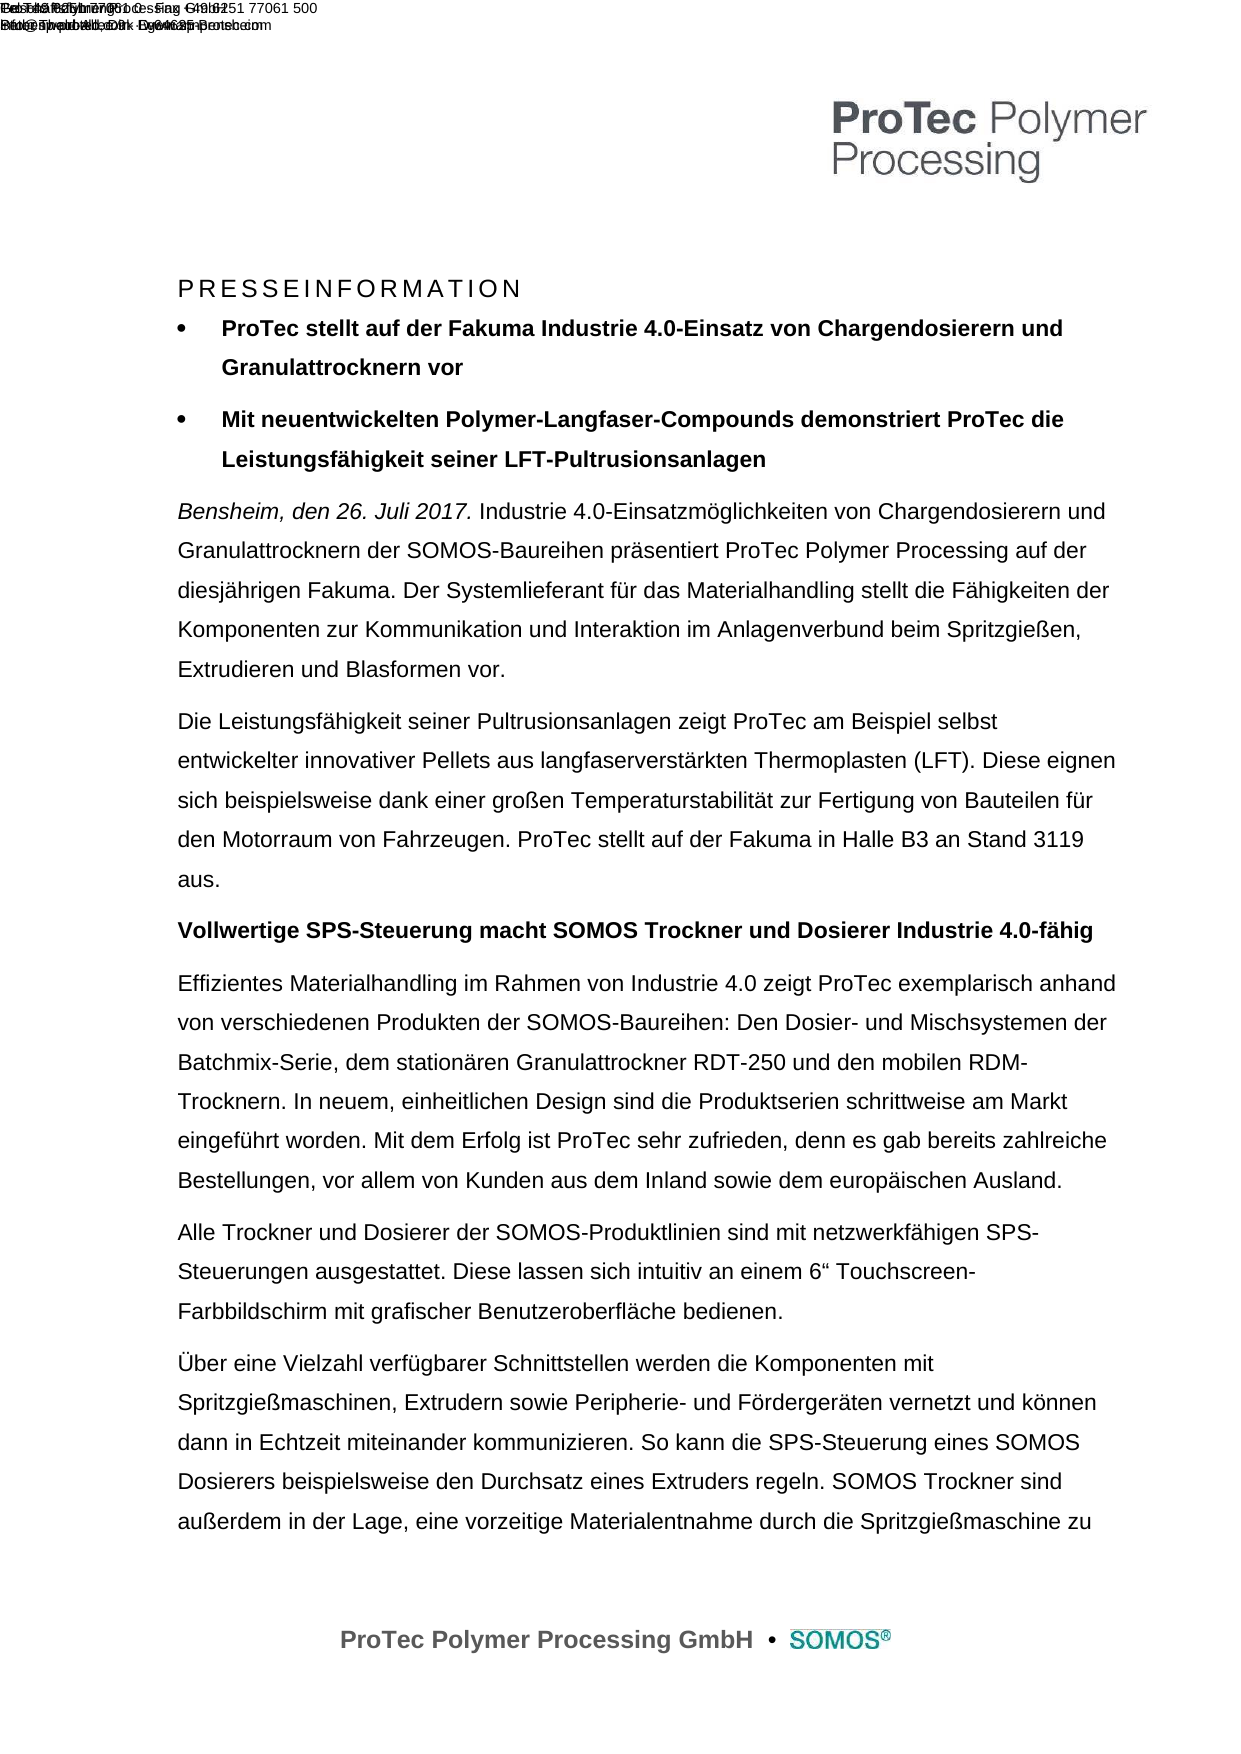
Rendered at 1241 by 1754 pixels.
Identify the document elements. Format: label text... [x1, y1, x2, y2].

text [177, 1350, 1122, 1534]
list Mit neuentwickelten Polymer-Langfaser-Compounds demonstriert ProTec die Leistungsfähigkeit seiner LFT-Pultrusionsanlagen [177, 406, 1122, 472]
text Vollwertige SPS-Steuerung macht SOMOS Trockner und Dosierer Industrie 4.0-fähig [177, 917, 1122, 944]
list ProTec stellt auf der Fakuma Industrie 4.0-Einsatz von Chargendosierern und Granulattrocknern vor [177, 315, 1122, 381]
picture [790, 1629, 891, 1649]
text Effizientes Materialhandling im Rahmen von Industrie 4.0 zeigt ProTec exemplarisch anhand von verschiedenen Produkten der SOMOS-Baureihen: Den Dosier- und Mischsystemen der Batchmix-Serie, dem stationären Granulattrockner RDT-250 und den mobilen RDM-Trocknern. In neuem, einheitlichen Design sind die Produktserien schrittweise am Markt eingeführt worden. Mit dem Erfolg ist ProTec sehr zufrieden, denn es gab bereits zahlreiche Bestellungen, vor allem von Kunden aus dem Inland sowie dem europäischen Ausland. [177, 969, 1122, 1193]
text Alle Trockner und Dosierer der SOMOS-Produktlinien sind mit netzwerkfähigen SPS-Steuerungen ausgestattet. Diese lassen sich intuitiv an einem 6“ Touchscreen-Farbbildschirm mit grafischer Benutzeroberfläche bedienen. [177, 1219, 1122, 1324]
picture [827, 98, 1152, 186]
text Bensheim, den 26. Juli 2017. Industrie 4.0-Einsatzmöglichkeiten von Chargendosierern und Granulattrocknern der SOMOS-Baureihen präsentiert ProTec Polymer Processing auf der diesjährigen Fakuma. Der Systemlieferant für das Materialhandling stellt die Fähigkeiten der Komponenten zur Kommunikation und Interaktion im Anlagenverbund beim Spritzgießen, Extrudieren und Blasformen vor. [177, 498, 1122, 682]
text Die Leistungsfähigkeit seiner Pultrusionsanlagen zeigt ProTec am Beispiel selbst entwickelter innovativer Pellets aus langfaserverstärkten Thermoplasten (LFT). Diese eignen sich beispielsweise dank einer großen Temperaturstabilität zur Fertigung von Bauteilen für den Motorraum von Fahrzeugen. ProTec stellt auf der Fakuma in Halle B3 an Stand 3119 aus. [177, 708, 1122, 892]
